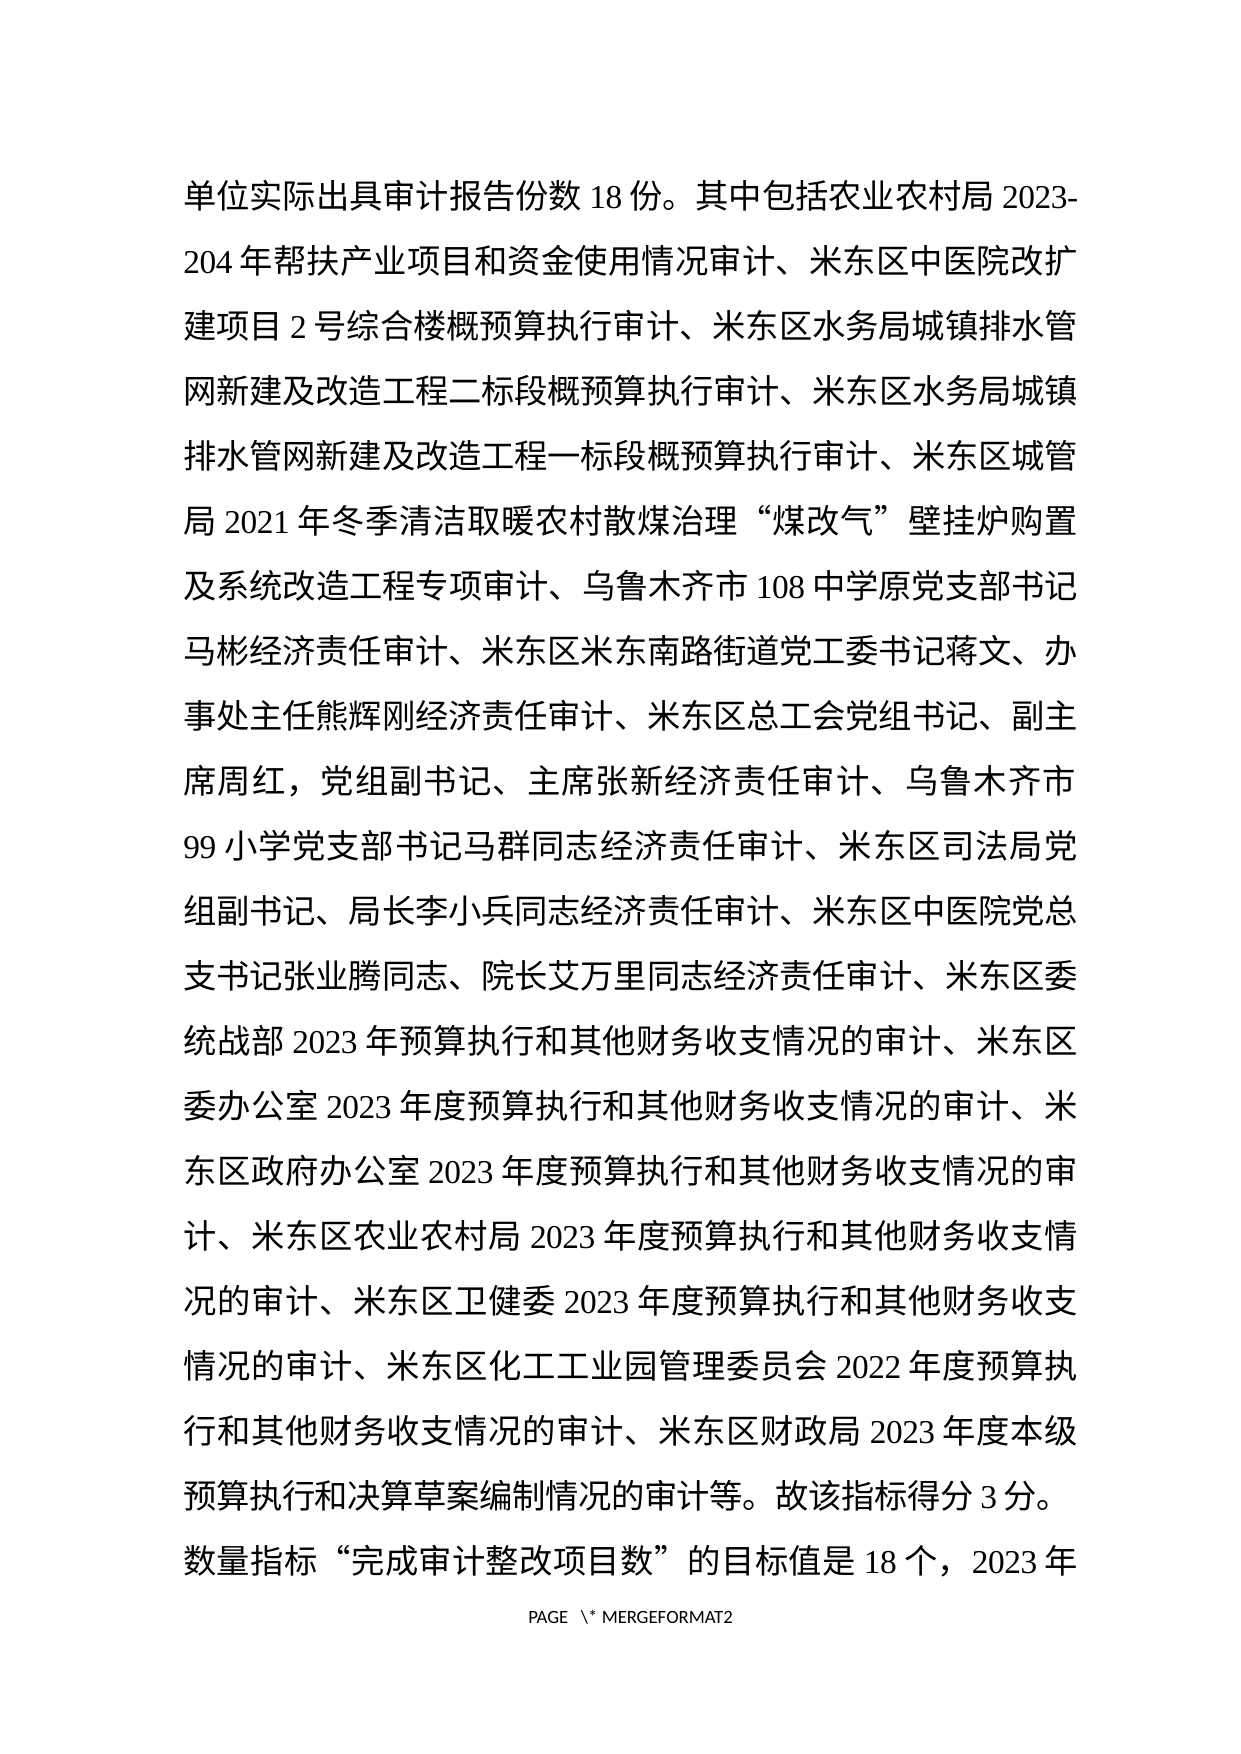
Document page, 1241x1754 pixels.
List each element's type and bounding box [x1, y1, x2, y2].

text [183, 162, 1078, 1592]
